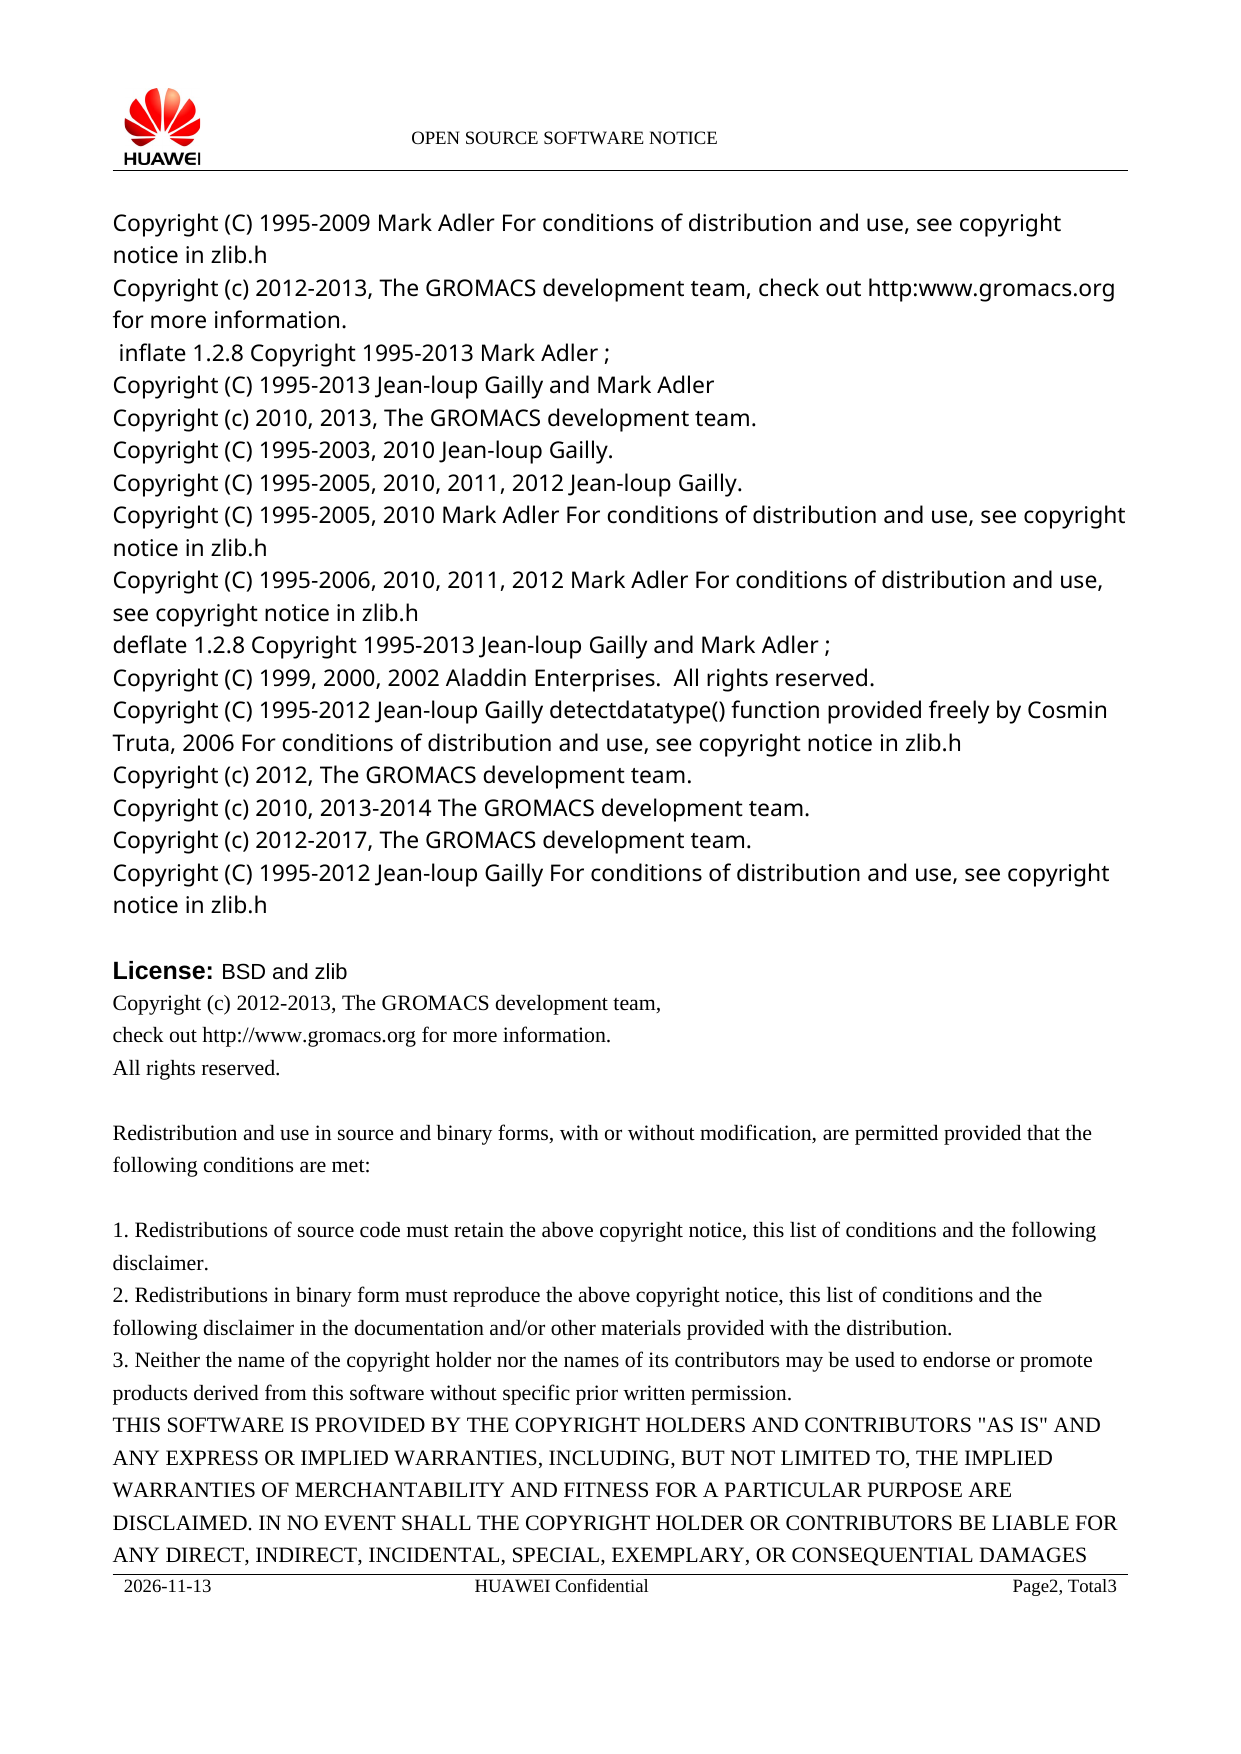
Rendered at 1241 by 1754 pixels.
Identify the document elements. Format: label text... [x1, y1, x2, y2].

text Redistribution and use in source and binary forms, with or without modification, are permitted provided that the following conditions are met: [112, 1116, 1128, 1181]
text 2. Redistributions in binary form must reproduce the above copyright notice, this list of conditions and the following disclaimer in the documentation and/or other materials provided with the distribution. [112, 1279, 1128, 1344]
text 1. Redistributions of source code must retain the above copyright notice, this list of conditions and the following disclaimer. [112, 1214, 1128, 1279]
text Copyright (c) 2012-2013, The GROMACS development team, [112, 986, 1128, 1019]
picture [124, 88, 201, 165]
text License: BSD and zlib [112, 954, 1128, 986]
text check out http://www.gromacs.org for more information. [112, 1019, 1128, 1051]
text 3. Neither the name of the copyright holder nor the names of its contributors may be used to endorse or promote products derived from this software without specific prior written permission. [112, 1344, 1128, 1409]
text All rights reserved. [112, 1051, 1128, 1084]
